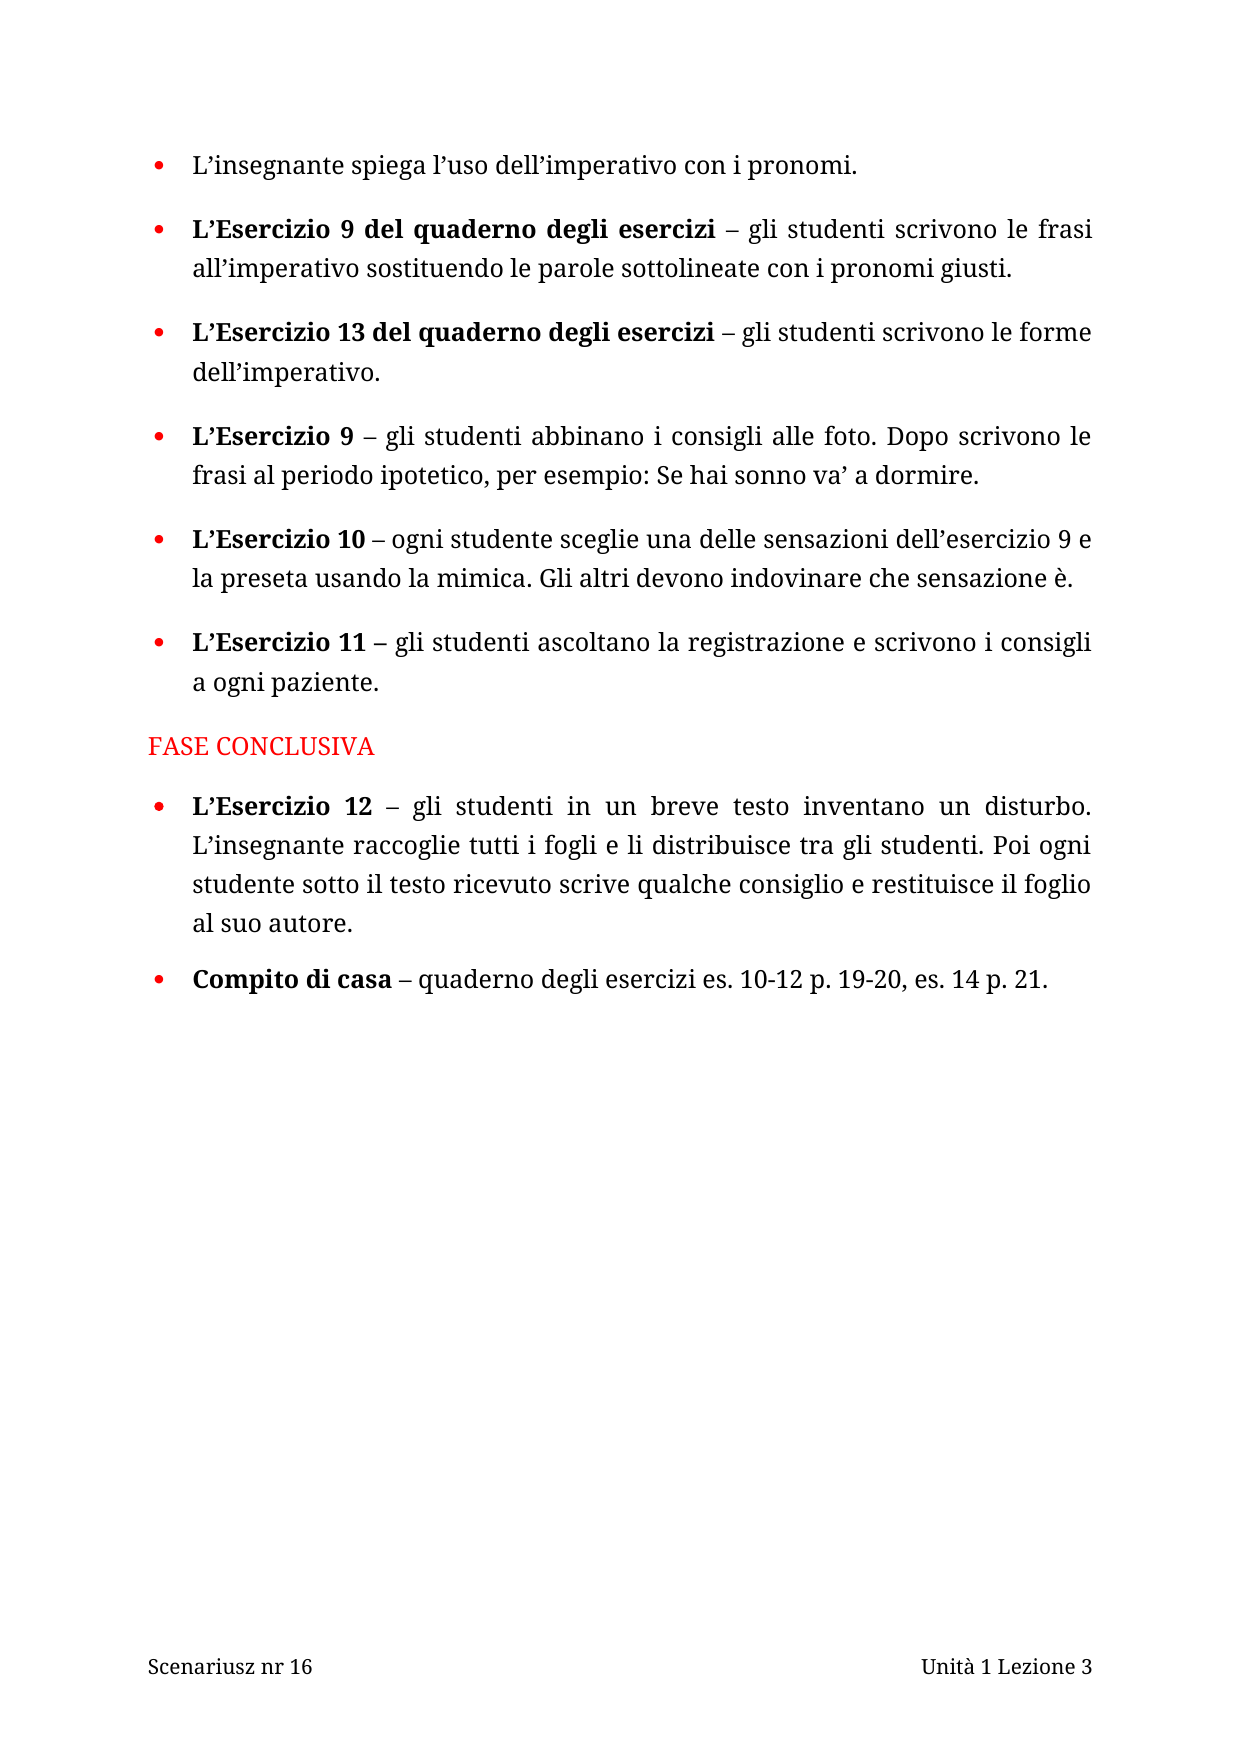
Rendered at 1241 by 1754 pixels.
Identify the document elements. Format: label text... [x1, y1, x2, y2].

list Compito di casa – quaderno degli esercizi es. 10-12 p. 19-20, es. 14 p. 21. [154, 962, 1093, 996]
list L’Esercizio 13 del quaderno degli esercizi – gli studenti scrivono le forme dell’imperativo. [154, 315, 1093, 388]
list L’Esercizio 12 – gli studenti in un breve testo inventano un disturbo. L’insegnante raccoglie tutti i fogli e li distribuisce tra gli studenti. Poi ogni studente sotto il testo ricevuto scrive qualche consiglio e restituisce il foglio al suo autore. [154, 788, 1093, 940]
list L’Esercizio 9 – gli studenti abbinano i consigli alle foto. Dopo scrivono le frasi al periodo ipotetico, per esempio: Se hai sonno va’ a dormire. [154, 418, 1093, 492]
list L’Esercizio 11 – gli studenti ascoltano la registrazione e scrivono i consigli a ogni paziente. [154, 625, 1093, 698]
list L’Esercizio 9 del quaderno degli esercizi – gli studenti scrivono le frasi all’imperativo sostituendo le parole sottolineate con i pronomi giusti. [154, 212, 1093, 285]
list L’insegnante spiega l’uso dell’imperativo con i pronomi. [154, 148, 1093, 182]
text FASE CONCLUSIVA [148, 728, 1093, 762]
list L’Esercizio 10 – ogni studente sceglie una delle sensazioni dell’esercizio 9 e la preseta usando la mimica. Gli altri devono indovinare che sensazione è. [154, 522, 1093, 595]
